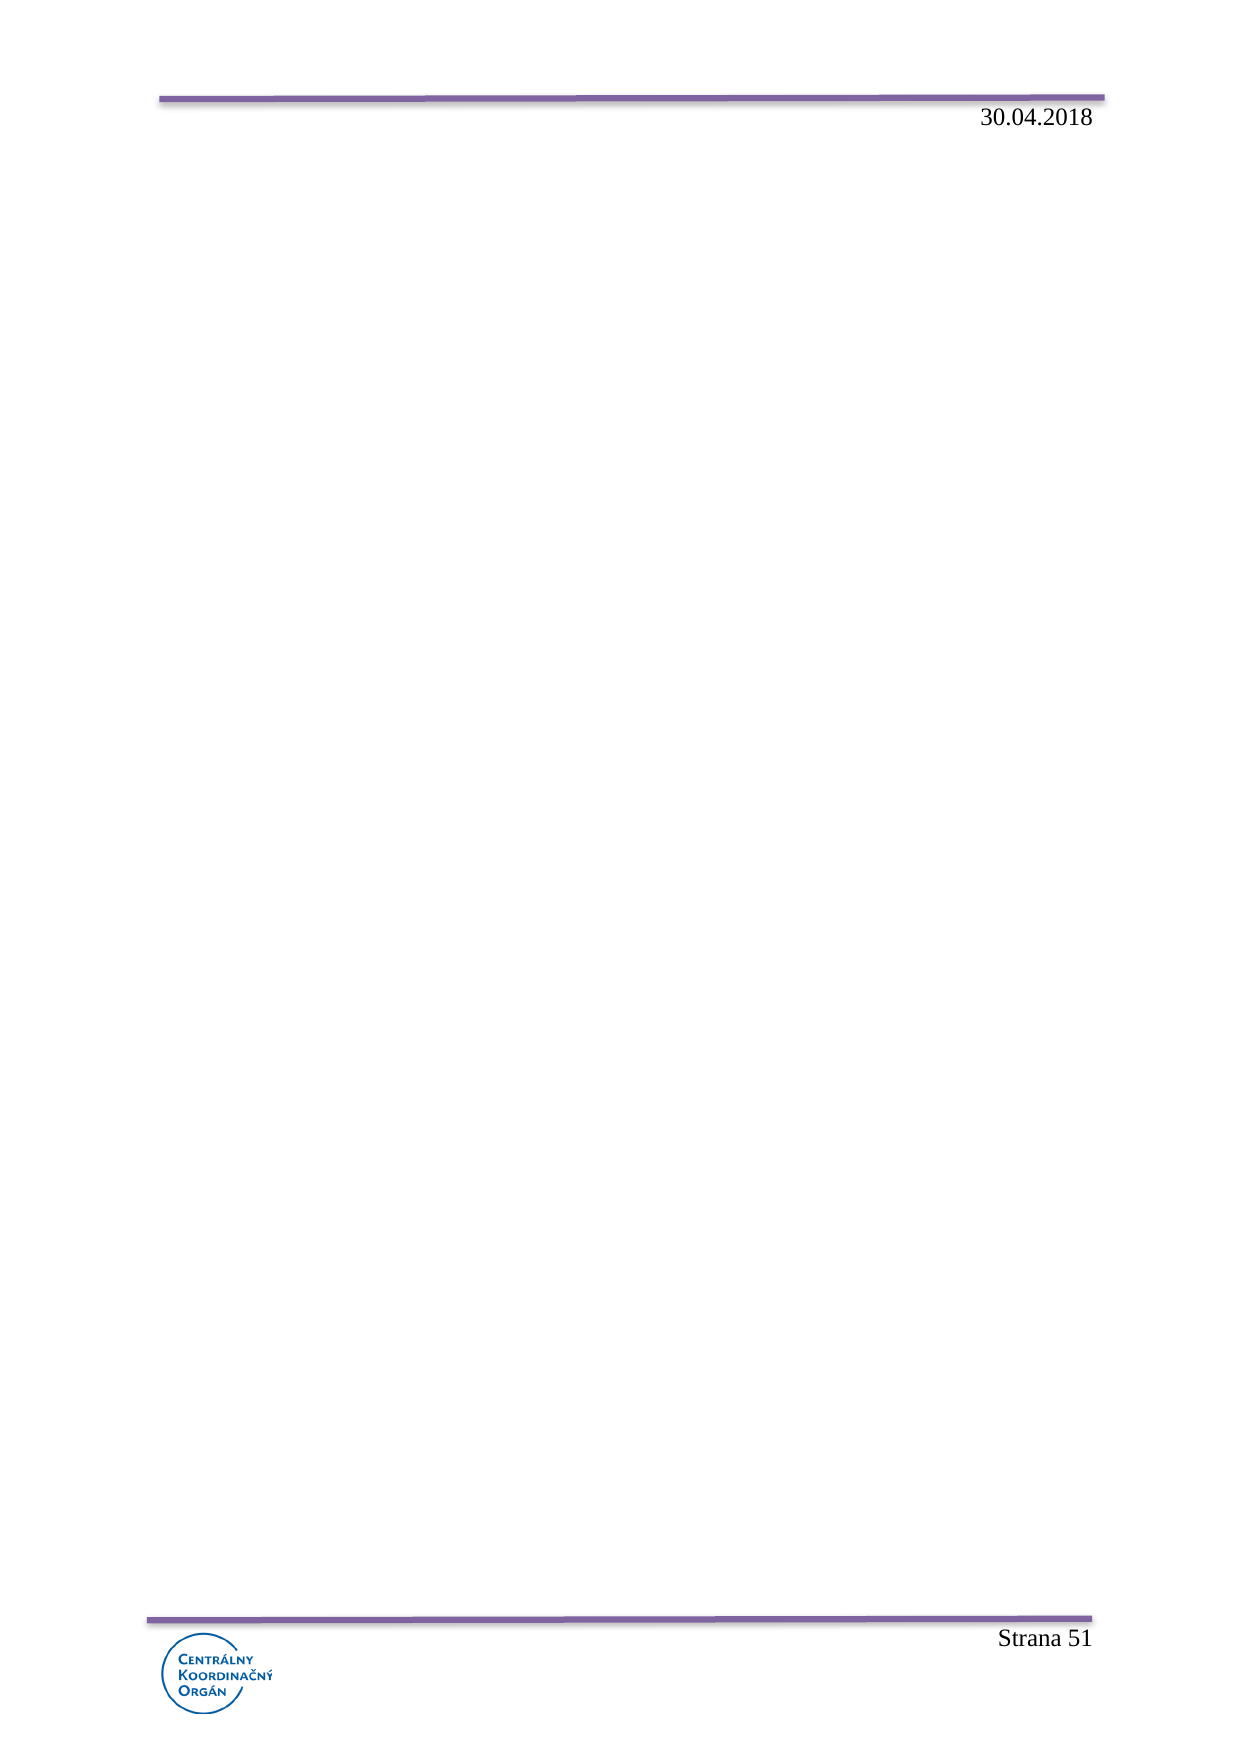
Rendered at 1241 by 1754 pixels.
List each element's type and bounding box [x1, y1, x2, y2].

picture [159, 1631, 272, 1713]
